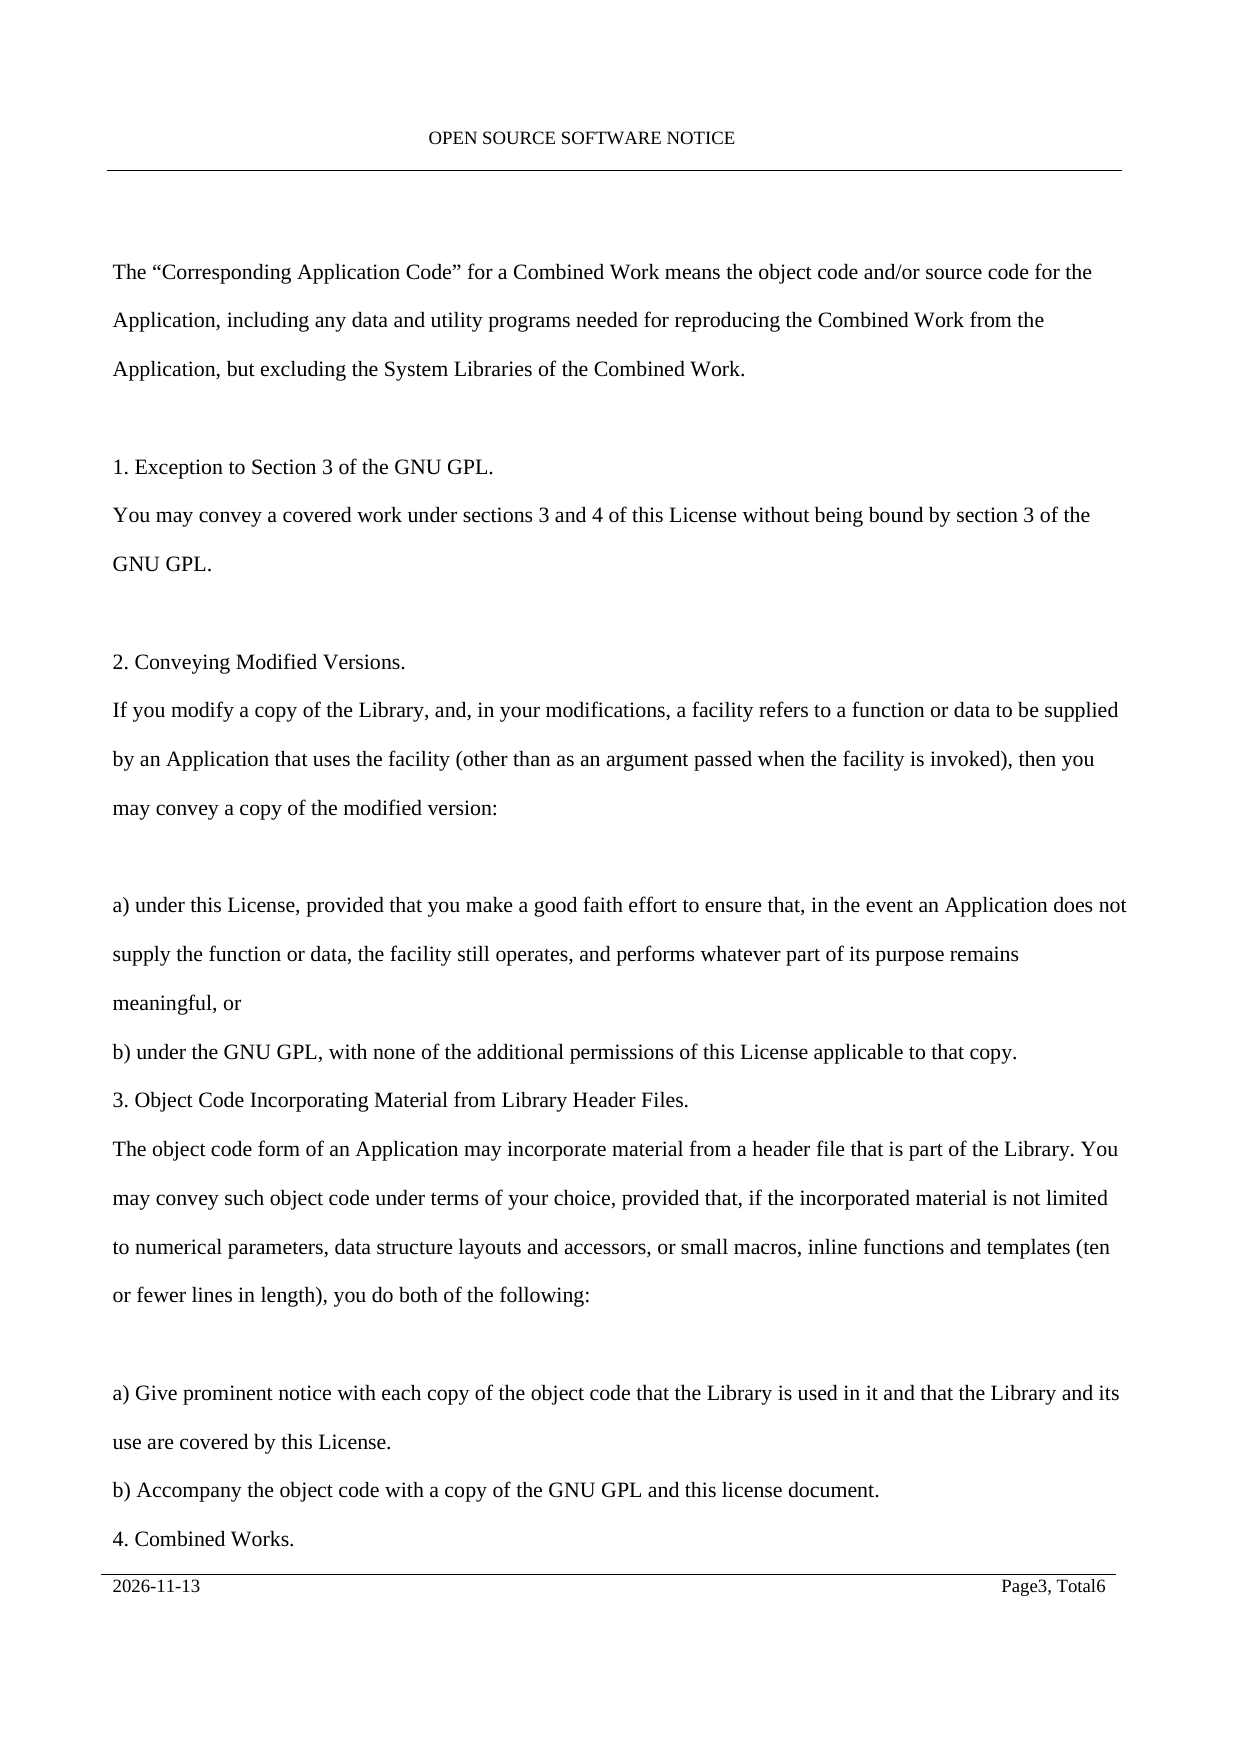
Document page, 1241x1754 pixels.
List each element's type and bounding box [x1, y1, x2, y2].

text [112, 206, 1128, 1555]
